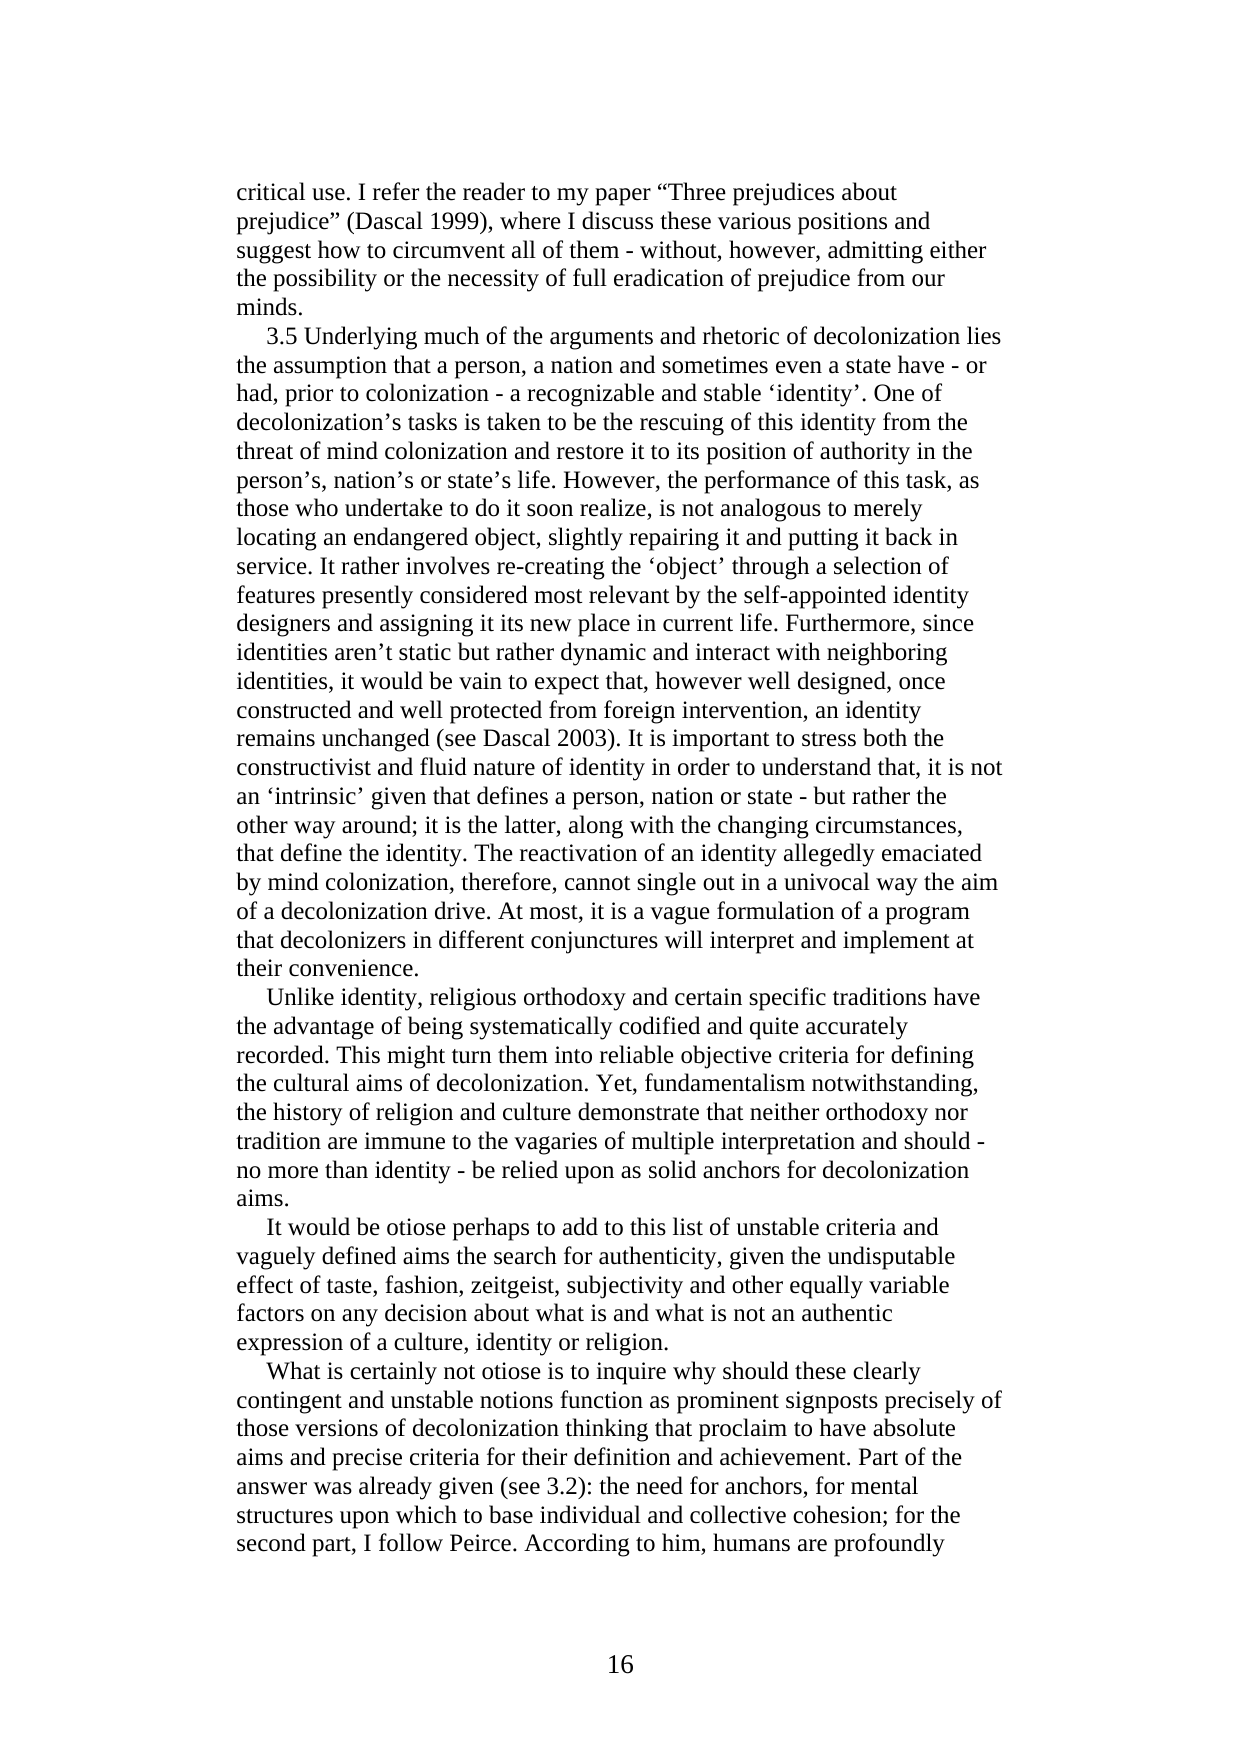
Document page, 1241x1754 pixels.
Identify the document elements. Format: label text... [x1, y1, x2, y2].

text Unlike identity, religious orthodoxy and certain specific traditions have the advantage of being systematically codified and quite accurately recorded. This might turn them into reliable objective criteria for defining the cultural aims of decolonization. Yet, fundamentalism notwithstanding, the history of religion and culture demonstrate that neither orthodoxy nor tradition are immune to the vagaries of multiple interpretation and should - no more than identity - be relied upon as solid anchors for decolonization aims. [236, 982, 1004, 1212]
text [236, 177, 1004, 321]
text 3.5 Underlying much of the arguments and rhetoric of decolonization lies the assumption that a person, a nation and sometimes even a state have - or had, prior to colonization - a recognizable and stable ‘identity’. One of decolonization’s tasks is taken to be the rescuing of this identity from the threat of mind colonization and restore it to its position of authority in the person’s, nation’s or state’s life. However, the performance of this task, as those who undertake to do it soon realize, is not analogous to merely locating an endangered object, slightly repairing it and putting it back in service. It rather involves re-creating the ‘object’ through a selection of features presently considered most relevant by the self-appointed identity designers and assigning it its new place in current life. Furthermore, since identities aren’t static but rather dynamic and interact with neighboring identities, it would be vain to expect that, however well designed, once constructed and well protected from foreign intervention, an identity remains unchanged (see Dascal 2003). It is important to stress both the constructivist and fluid nature of identity in order to understand that, it is not an ‘intrinsic’ given that defines a person, nation or state - but rather the other way around; it is the latter, along with the changing circumstances, that define the identity. The reactivation of an identity allegedly emaciated by mind colonization, therefore, cannot single out in a univocal way the aim of a decolonization drive. At most, it is a vague formulation of a program that decolonizers in different conjunctures will interpret and implement at their convenience. [236, 321, 1004, 982]
text It would be otiose perhaps to add to this list of unstable criteria and vaguely defined aims the search for authenticity, given the undisputable effect of taste, fashion, zeitgeist, subjectivity and other equally variable factors on any decision about what is and what is not an authentic expression of a culture, identity or religion. [236, 1212, 1004, 1356]
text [236, 1356, 1004, 1557]
